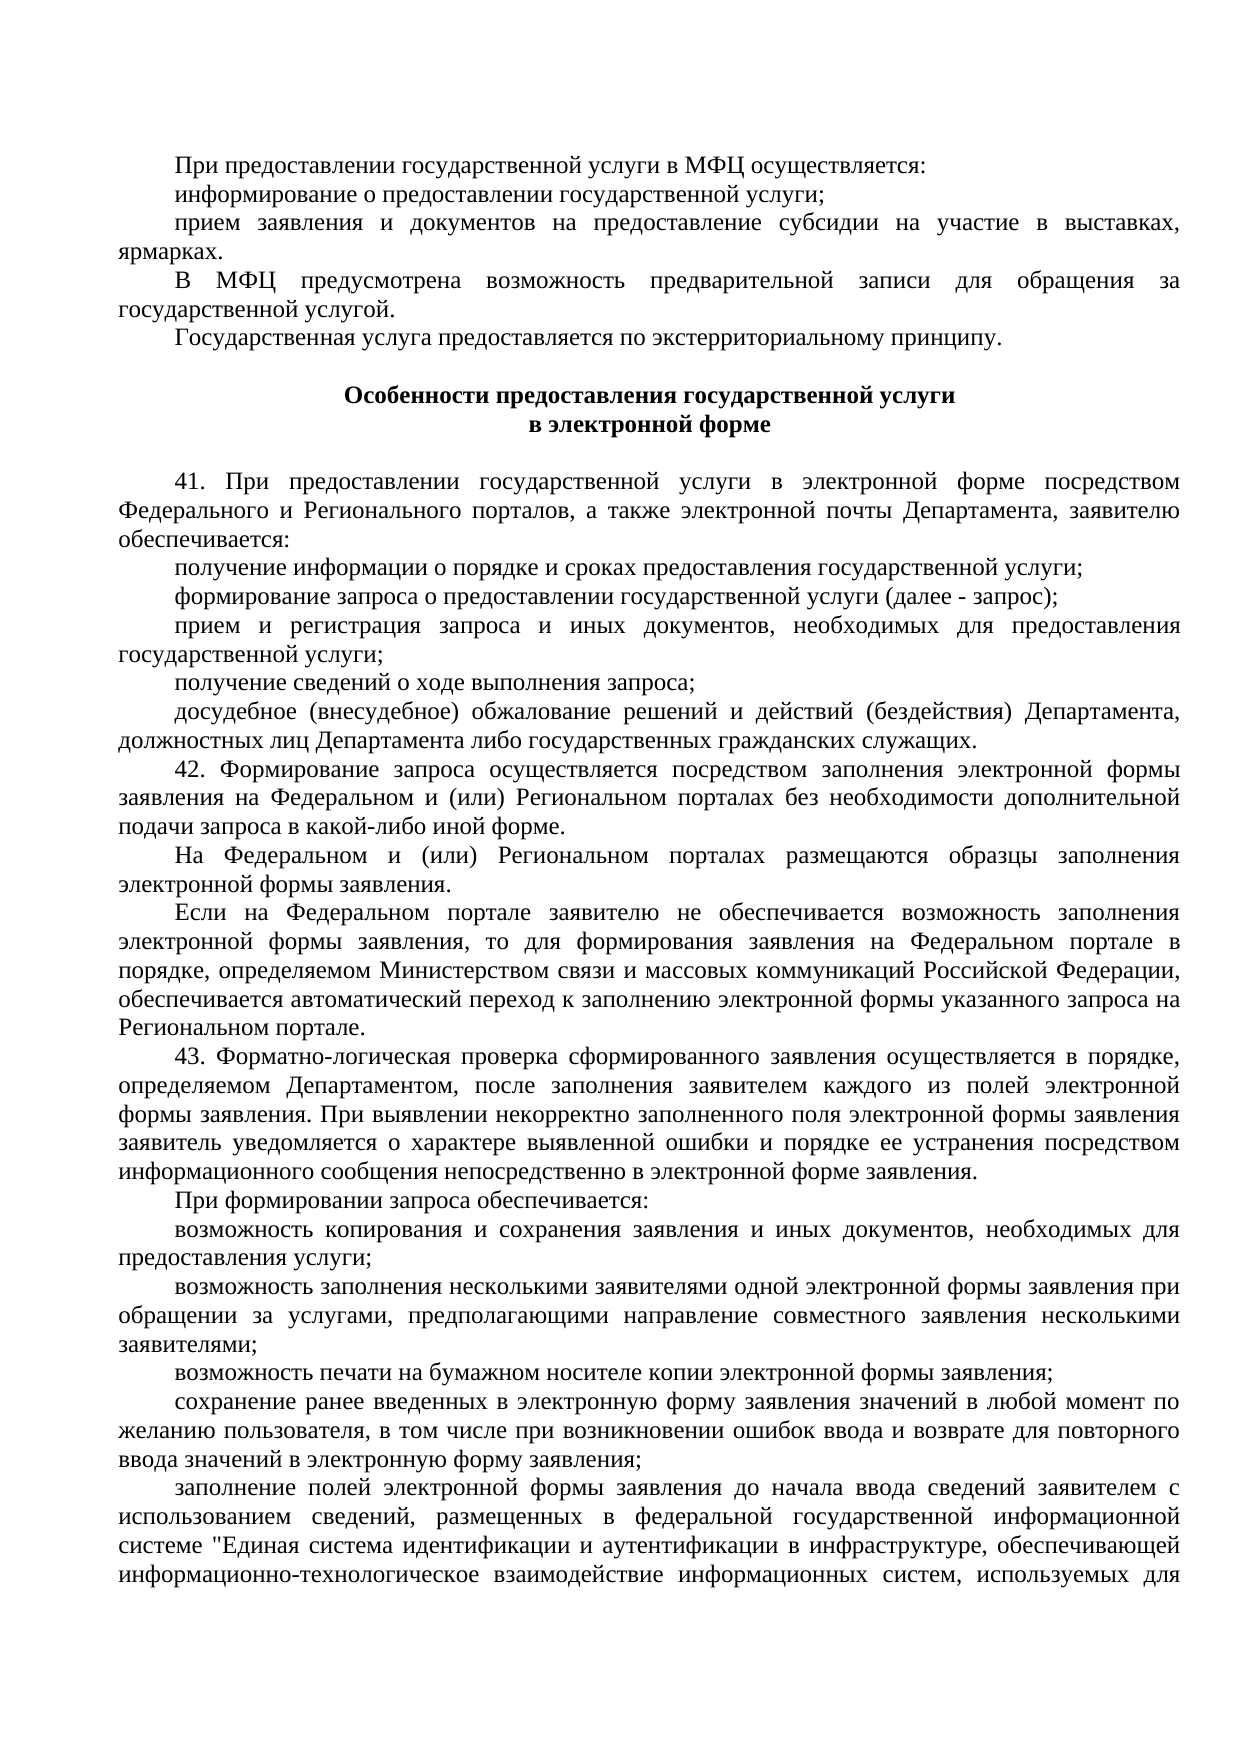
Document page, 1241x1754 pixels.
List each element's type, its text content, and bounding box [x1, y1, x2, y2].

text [118, 1472, 1181, 1587]
text 42. Формирование запроса осуществляется посредством заполнения электронной формы заявления на Федеральном и (или) Региональном порталах без необходимости дополнительной подачи запроса в какой-либо иной форме. [118, 754, 1181, 840]
text формирование запроса о предоставлении государственной услуги (далее - запрос); [118, 581, 1181, 610]
text прием и регистрация запроса и иных документов, необходимых для предоставления государственной услуги; [118, 610, 1181, 667]
text информирование о предоставлении государственной услуги; [118, 179, 1181, 207]
title Особенности предоставления государственной услуги [118, 380, 1181, 409]
text получение сведений о ходе выполнения запроса; [118, 667, 1181, 696]
text прием заявления и документов на предоставление субсидии на участие в выставках, ярмарках. [118, 207, 1181, 265]
text При формировании запроса обеспечивается: [118, 1185, 1181, 1214]
text возможность копирования и сохранения заявления и иных документов, необходимых для предоставления услуги; [118, 1214, 1181, 1271]
text В МФЦ предусмотрена возможность предварительной записи для обращения за государственной услугой. [118, 265, 1181, 322]
text сохранение ранее введенных в электронную форму заявления значений в любой момент по желанию пользователя, в том числе при возникновении ошибок ввода и возврате для повторного ввода значений в электронную форму заявления; [118, 1386, 1181, 1472]
text 41. При предоставлении государственной услуги в электронной форме посредством Федерального и Регионального порталов, а также электронной почты Департамента, заявителю обеспечивается: [118, 466, 1181, 552]
text досудебное (внесудебное) обжалование решений и действий (бездействия) Департамента, должностных лиц Департамента либо государственных гражданских служащих. [118, 696, 1181, 754]
text Государственная услуга предоставляется по экстерриториальному принципу. [118, 322, 1181, 351]
text возможность печати на бумажном носителе копии электронной формы заявления; [118, 1357, 1181, 1386]
text На Федеральном и (или) Региональном порталах размещаются образцы заполнения электронной формы заявления. [118, 840, 1181, 897]
text При предоставлении государственной услуги в МФЦ осуществляется: [118, 150, 1181, 179]
text 43. Форматно-логическая проверка сформированного заявления осуществляется в порядке, определяемом Департаментом, после заполнения заявителем каждого из полей электронной формы заявления. При выявлении некорректно заполненного поля электронной формы заявления заявитель уведомляется о характере выявленной ошибки и порядке ее устранения посредством информационного сообщения непосредственно в электронной форме заявления. [118, 1041, 1181, 1185]
text возможность заполнения несколькими заявителями одной электронной формы заявления при обращении за услугами, предполагающими направление совместного заявления несколькими заявителями; [118, 1271, 1181, 1357]
text Если на Федеральном портале заявителю не обеспечивается возможность заполнения электронной формы заявления, то для формирования заявления на Федеральном портале в порядке, определяемом Министерством связи и массовых коммуникаций Российской Федерации, обеспечивается автоматический переход к заполнению электронной формы указанного запроса на Региональном портале. [118, 897, 1181, 1041]
text получение информации о порядке и сроках предоставления государственной услуги; [118, 552, 1181, 581]
title в электронной форме [118, 409, 1181, 437]
